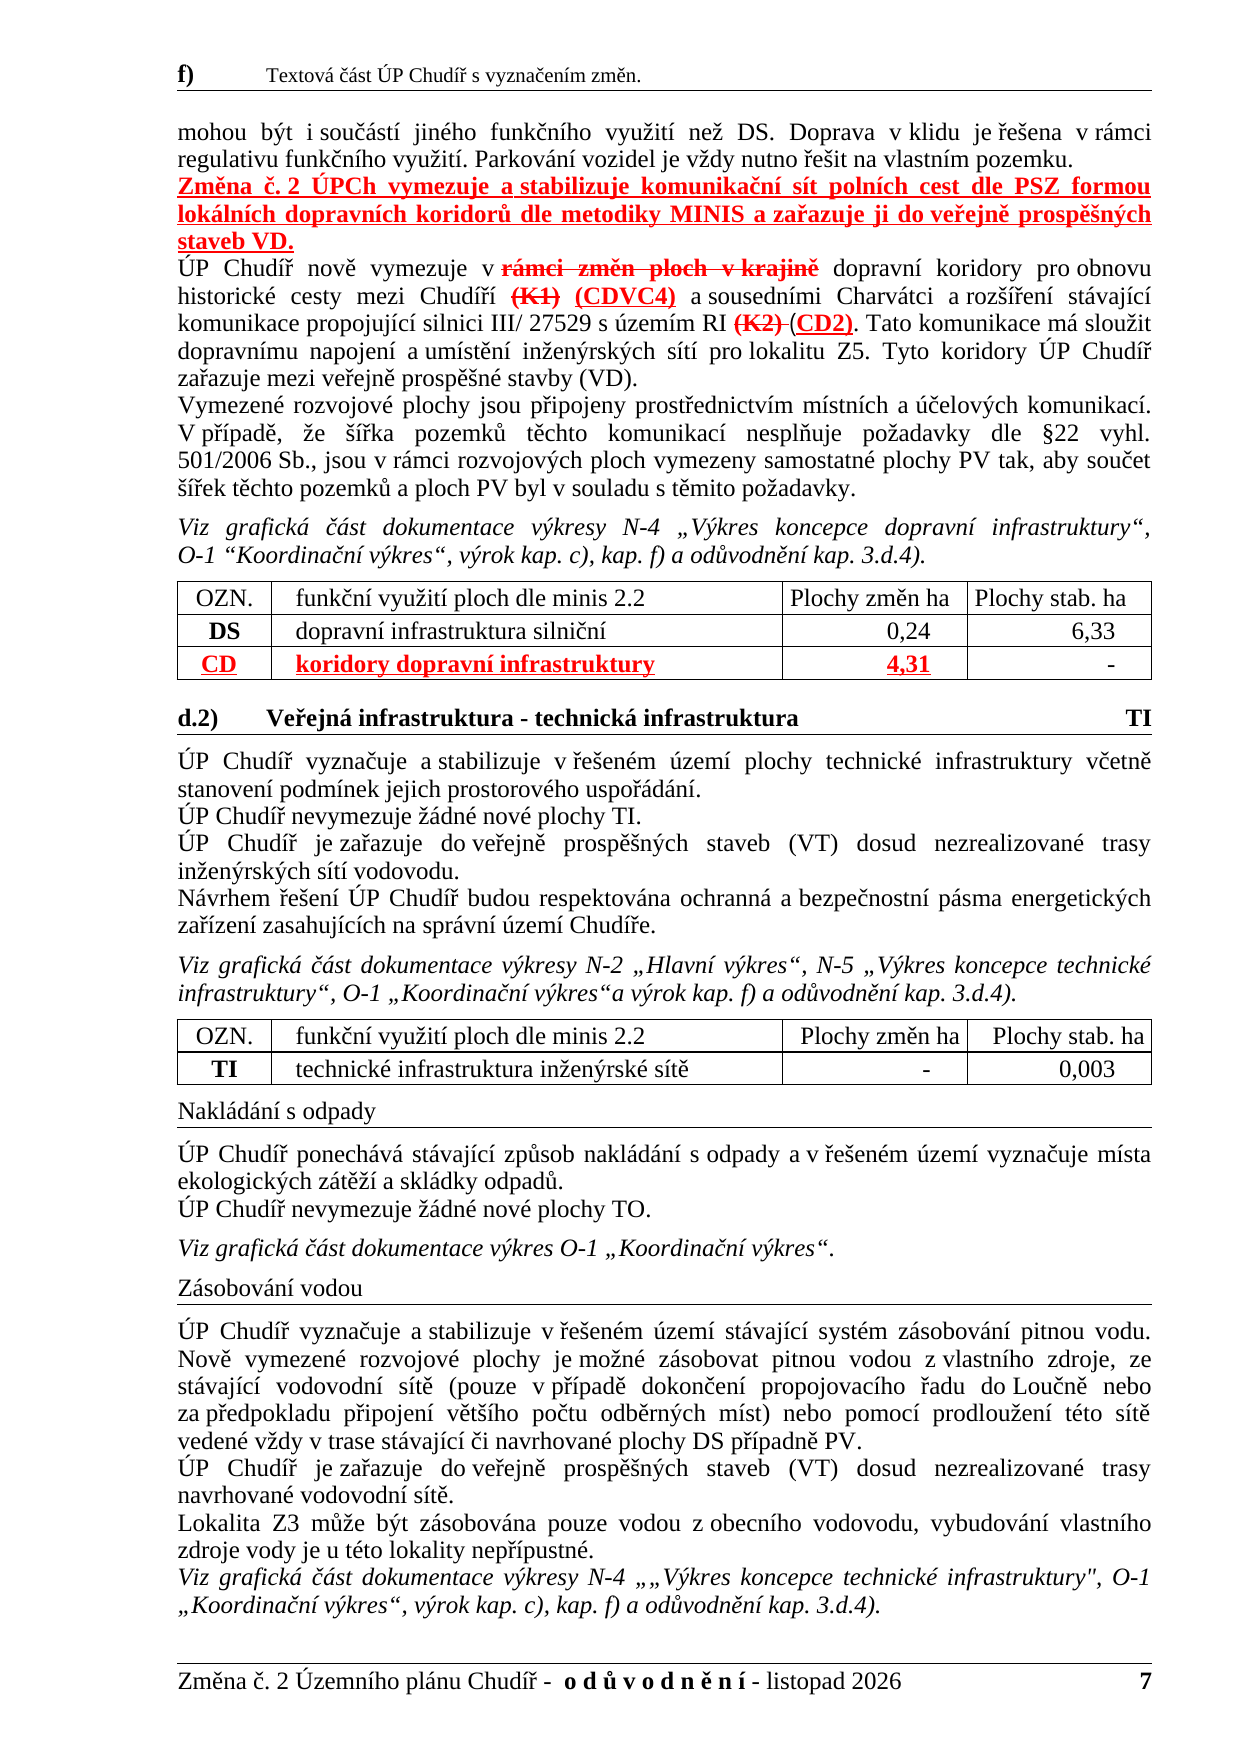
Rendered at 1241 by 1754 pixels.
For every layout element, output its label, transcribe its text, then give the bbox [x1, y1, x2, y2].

table_header Plochy stab. ha [968, 1020, 1151, 1051]
table_cell 4,31 [783, 647, 967, 679]
text Viz grafická část dokumentace výkres O-1 „Koordinační výkres“. [177, 1235, 1152, 1262]
text ÚP Chudíř nevymezuje žádné nové plochy TI. [177, 802, 1152, 830]
table_cell TI [178, 1053, 271, 1084]
text ÚP Chudíř je zařazuje do veřejně prospěšných staveb (VT) dosud nezrealizované trasy inženýrských sítí vodovodu. [177, 830, 1152, 884]
text ÚP Chudíř nově vymezuje v rámci změn ploch v krajině dopravní koridory pro obnovu historické cesty mezi Chudíří (K1) (CDVC4) a sousedními Charvátci a rozšíření stávající komunikace propojující silnici III/ 27529 s územím RI (K2) (CD2). Tato komunikace má sloužit dopravnímu napojení a umístění inženýrských sítí pro lokalitu Z5. Tyto koridory ÚP Chudíř zařazuje mezi veřejně prospěšné stavby (VD). [177, 255, 1152, 392]
table_header OZN. [178, 1020, 271, 1051]
table_cell - [968, 647, 1151, 679]
text Viz grafická část dokumentace výkresy N-4 „Výkres koncepce dopravní infrastruktury“, O-1 “Koordinační výkres“, výrok kap. c), kap. f) a odůvodnění kap. 3.d.4). [177, 514, 1152, 568]
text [177, 118, 1152, 173]
table_cell dopravní infrastruktura silniční [272, 615, 782, 646]
table_header Plochy stab. ha [968, 582, 1151, 614]
table_cell 0,003 [968, 1053, 1151, 1084]
text Změna č. 2 ÚPCh vymezuje a stabilizuje komunikační sít polních cest dle PSZ formou lokálních dopravních koridorů dle metodiky MINIS a zařazuje ji do veřejně prospěšných staveb VD. [177, 173, 1152, 224]
text Návrhem řešení ÚP Chudíř budou respektována ochranná a bezpečnostní pásma energetických zařízení zasahujících na správní území Chudíře. [177, 884, 1152, 939]
text ÚP Chudíř vyznačuje a stabilizuje v řešeném území plochy technické infrastruktury včetně stanovení podmínek jejich prostorového uspořádání. [177, 748, 1152, 802]
text ÚP Chudíř vyznačuje a stabilizuje v řešeném území stávající systém zásobování pitnou vodu. Nově vymezené rozvojové plochy je možné zásobovat pitnou vodou z vlastního zdroje, ze stávající vodovodní sítě (pouze v případě dokončení propojovacího řadu do Loučně nebo za předpokladu připojení většího počtu odběrných míst) nebo pomocí prodloužení této sítě vedené vždy v trase stávající či navrhované plochy DS případně PV. [177, 1318, 1152, 1454]
table_cell CD [178, 647, 271, 679]
text Změna č. 2 ÚPCh vymezuje a stabilizuje komunikační sít polních cest dle PSZ formou lokálních dopravních koridorů dle metodiky MINIS a zařazuje ji do veřejně prospěšných staveb VD. [177, 225, 1152, 255]
text ÚP Chudíř nevymezuje žádné nové plochy TO. [177, 1195, 1152, 1222]
table_cell technické infrastruktura inženýrské sítě [272, 1053, 782, 1084]
table_header funkční využití ploch dle minis 2.2 [272, 582, 782, 614]
table_cell 0,24 [783, 615, 967, 646]
table_cell 6,33 [968, 615, 1151, 646]
table_header Plochy změn ha [783, 1020, 967, 1051]
table_cell koridory dopravní infrastruktury [272, 647, 782, 679]
text ÚP Chudíř je zařazuje do veřejně prospěšných staveb (VT) dosud nezrealizované trasy navrhované vodovodní sítě. [177, 1454, 1152, 1509]
table_cell - [783, 1053, 967, 1084]
text Nakládání s odpady [177, 1098, 1152, 1127]
table_header Plochy změn ha [783, 582, 967, 614]
table_cell DS [178, 615, 271, 646]
table_header OZN. [178, 582, 271, 614]
text Viz grafická část dokumentace výkresy N-4 „„Výkres koncepce technické infrastruktury", O-1 „Koordinační výkres“, výrok kap. c), kap. f) a odůvodnění kap. 3.d.4). [177, 1564, 1152, 1619]
table_header funkční využití ploch dle minis 2.2 [272, 1020, 782, 1051]
text ÚP Chudíř ponechává stávající způsob nakládání s odpady a v řešeném území vyznačuje místa ekologických zátěží a skládky odpadů. [177, 1141, 1152, 1195]
text Vymezené rozvojové plochy jsou připojeny prostřednictvím místních a účelových komunikací. V případě, že šířka pozemků těchto komunikací nesplňuje požadavky dle §22 vyhl. 501/2006 Sb., jsou v rámci rozvojových ploch vymezeny samostatné plochy PV tak, aby součet šířek těchto pozemků a ploch PV byl v souladu s těmito požadavky. [177, 392, 1152, 501]
list Veřejná infrastruktura - technická infrastruktura TI [177, 705, 1152, 734]
text Viz grafická část dokumentace výkresy N-2 „Hlavní výkres“, N-5 „Výkres koncepce technické infrastruktury“, O-1 „Koordinační výkres“a výrok kap. f) a odůvodnění kap. 3.d.4). [177, 952, 1152, 1006]
text Lokalita Z3 může být zásobována pouze vodou z obecního vodovodu, vybudování vlastního zdroje vody je u této lokality nepřípustné. [177, 1509, 1152, 1564]
text Zásobování vodou [177, 1275, 1152, 1304]
